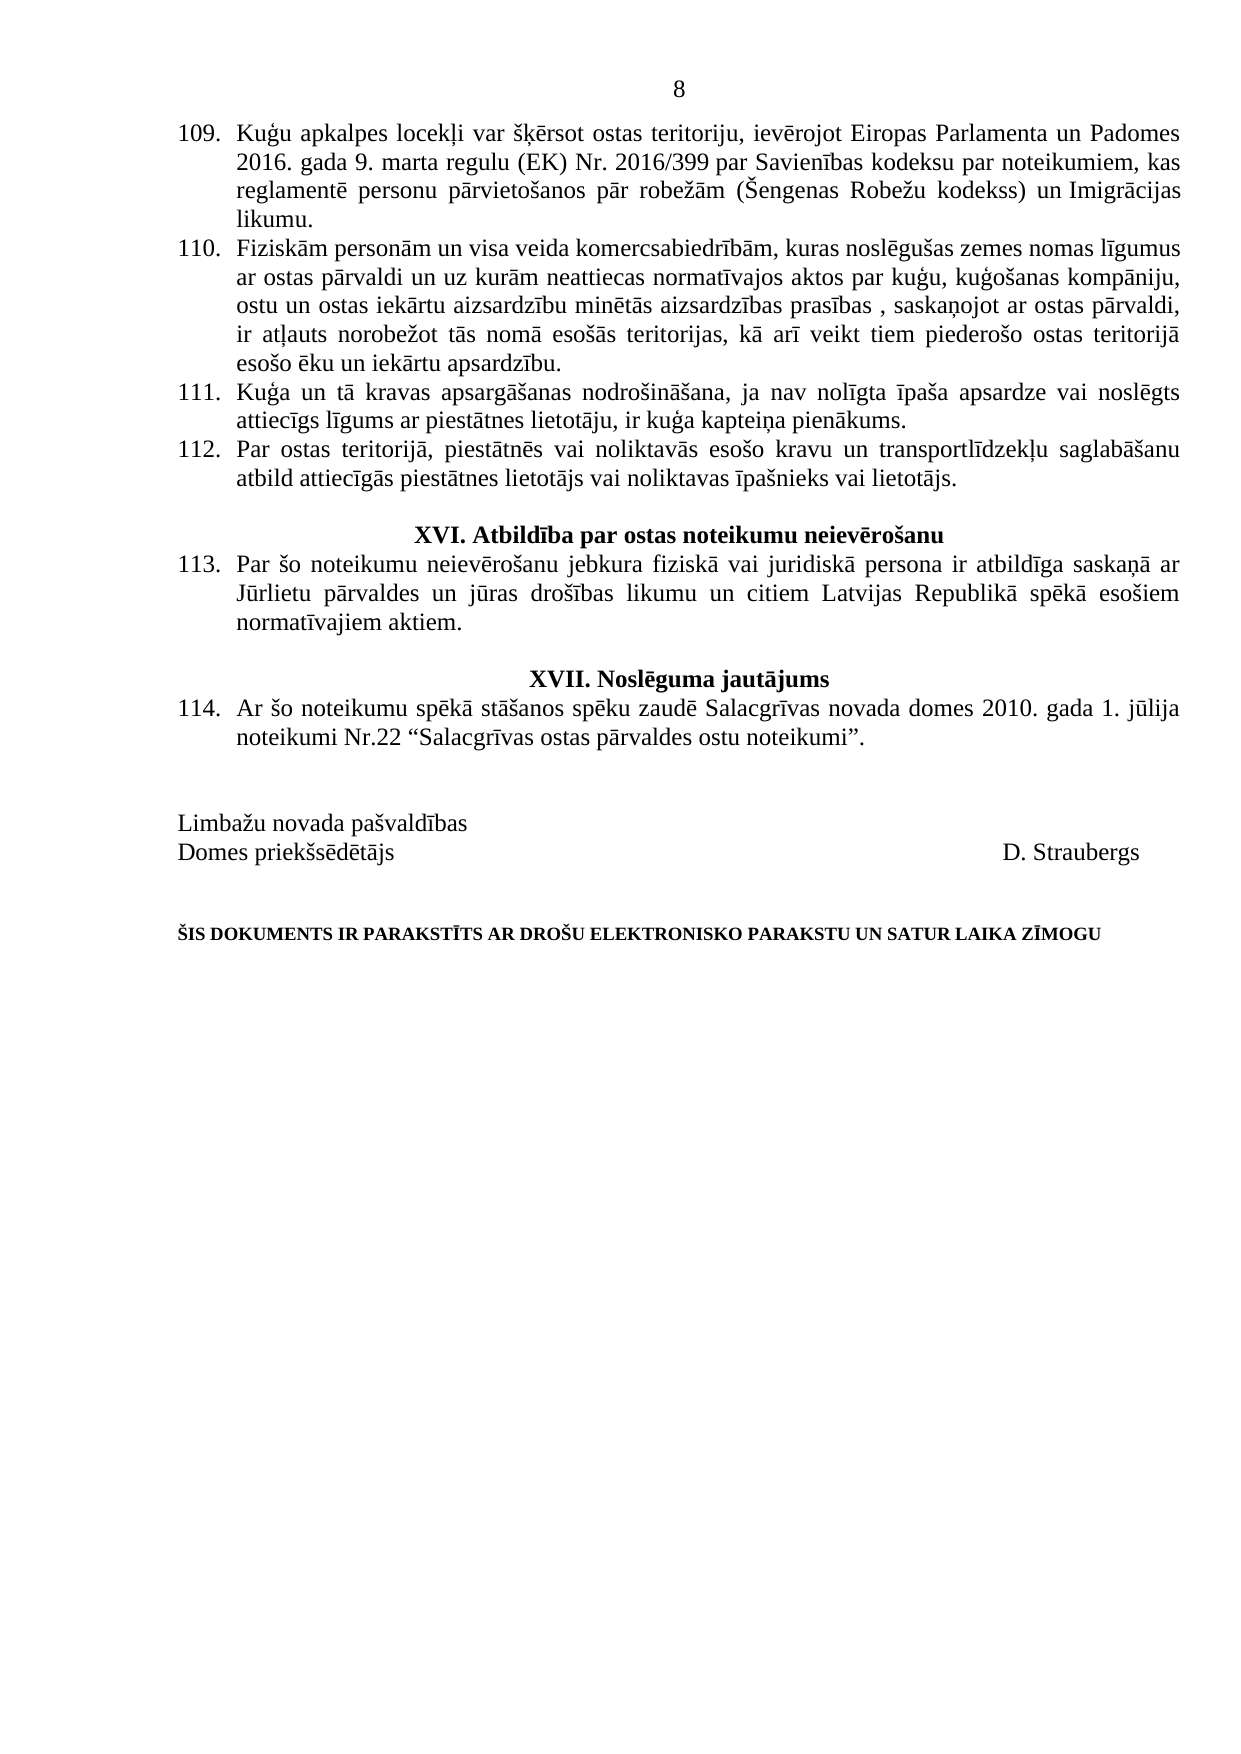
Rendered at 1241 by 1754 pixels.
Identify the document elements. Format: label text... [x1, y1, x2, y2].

list Ar šo noteikumu spēkā stāšanos spēku zaudē Salacgrīvas novada domes 2010. gada 1. jūlija noteikumi Nr.22 “Salacgrīvas ostas pārvaldes ostu noteikumi”. [177, 693, 1181, 751]
text Limbažu novada pašvaldības [177, 808, 1181, 837]
list Par šo noteikumu neievērošanu jebkura fiziskā vai juridiskā persona ir atbildīga saskaņā ar Jūrlietu pārvaldes un jūras drošības likumu un citiem Latvijas Republikā spēkā esošiem normatīvajiem aktiem. [177, 549, 1181, 636]
subtitle XVI. Atbildība par ostas noteikumu neievērošanu [177, 521, 1181, 549]
list Kuģu apkalpes locekļi var šķērsot ostas teritoriju, ievērojot Eiropas Parlamenta un Padomes 2016. gada 9. marta regulu (EK) Nr. 2016/399 par Savienības kodeksu par noteikumiem, kas reglamentē personu pārvietošanos pār robežām (Šengenas Robežu kodekss) un Imigrācijas likumu. [177, 118, 1181, 233]
subtitle XVII. Noslēguma jautājums [177, 664, 1181, 693]
text Domes priekšsēdētājs D. Straubergs [177, 837, 1181, 866]
list Par ostas teritorijā, piestātnēs vai noliktavās esošo kravu un transportlīdzekļu saglabāšanu atbild attiecīgās piestātnes lietotājs vai noliktavas īpašnieks vai lietotājs. [177, 434, 1181, 492]
list Kuģa un tā kravas apsargāšanas nodrošināšana, ja nav nolīgta īpaša apsardze vai noslēgts attiecīgs līgums ar piestātnes lietotāju, ir kuģa kapteiņa pienākums. [177, 377, 1181, 434]
list Fiziskām personām un visa veida komercsabiedrībām, kuras noslēgušas zemes nomas līgumus ar ostas pārvaldi un uz kurām neattiecas normatīvajos aktos par kuģu, kuģošanas kompāniju, ostu un ostas iekārtu aizsardzību minētās aizsardzības prasības , saskaņojot ar ostas pārvaldi, ir atļauts norobežot tās nomā esošās teritorijas, kā arī veikt tiem piederošo ostas teritorijā esošo ēku un iekārtu apsardzību. [177, 233, 1181, 377]
text ŠIS DOKUMENTS IR PARAKSTĪTS AR DROŠU ELEKTRONISKO PARAKSTU UN SATUR LAIKA ZĪMOGU [177, 923, 1181, 945]
